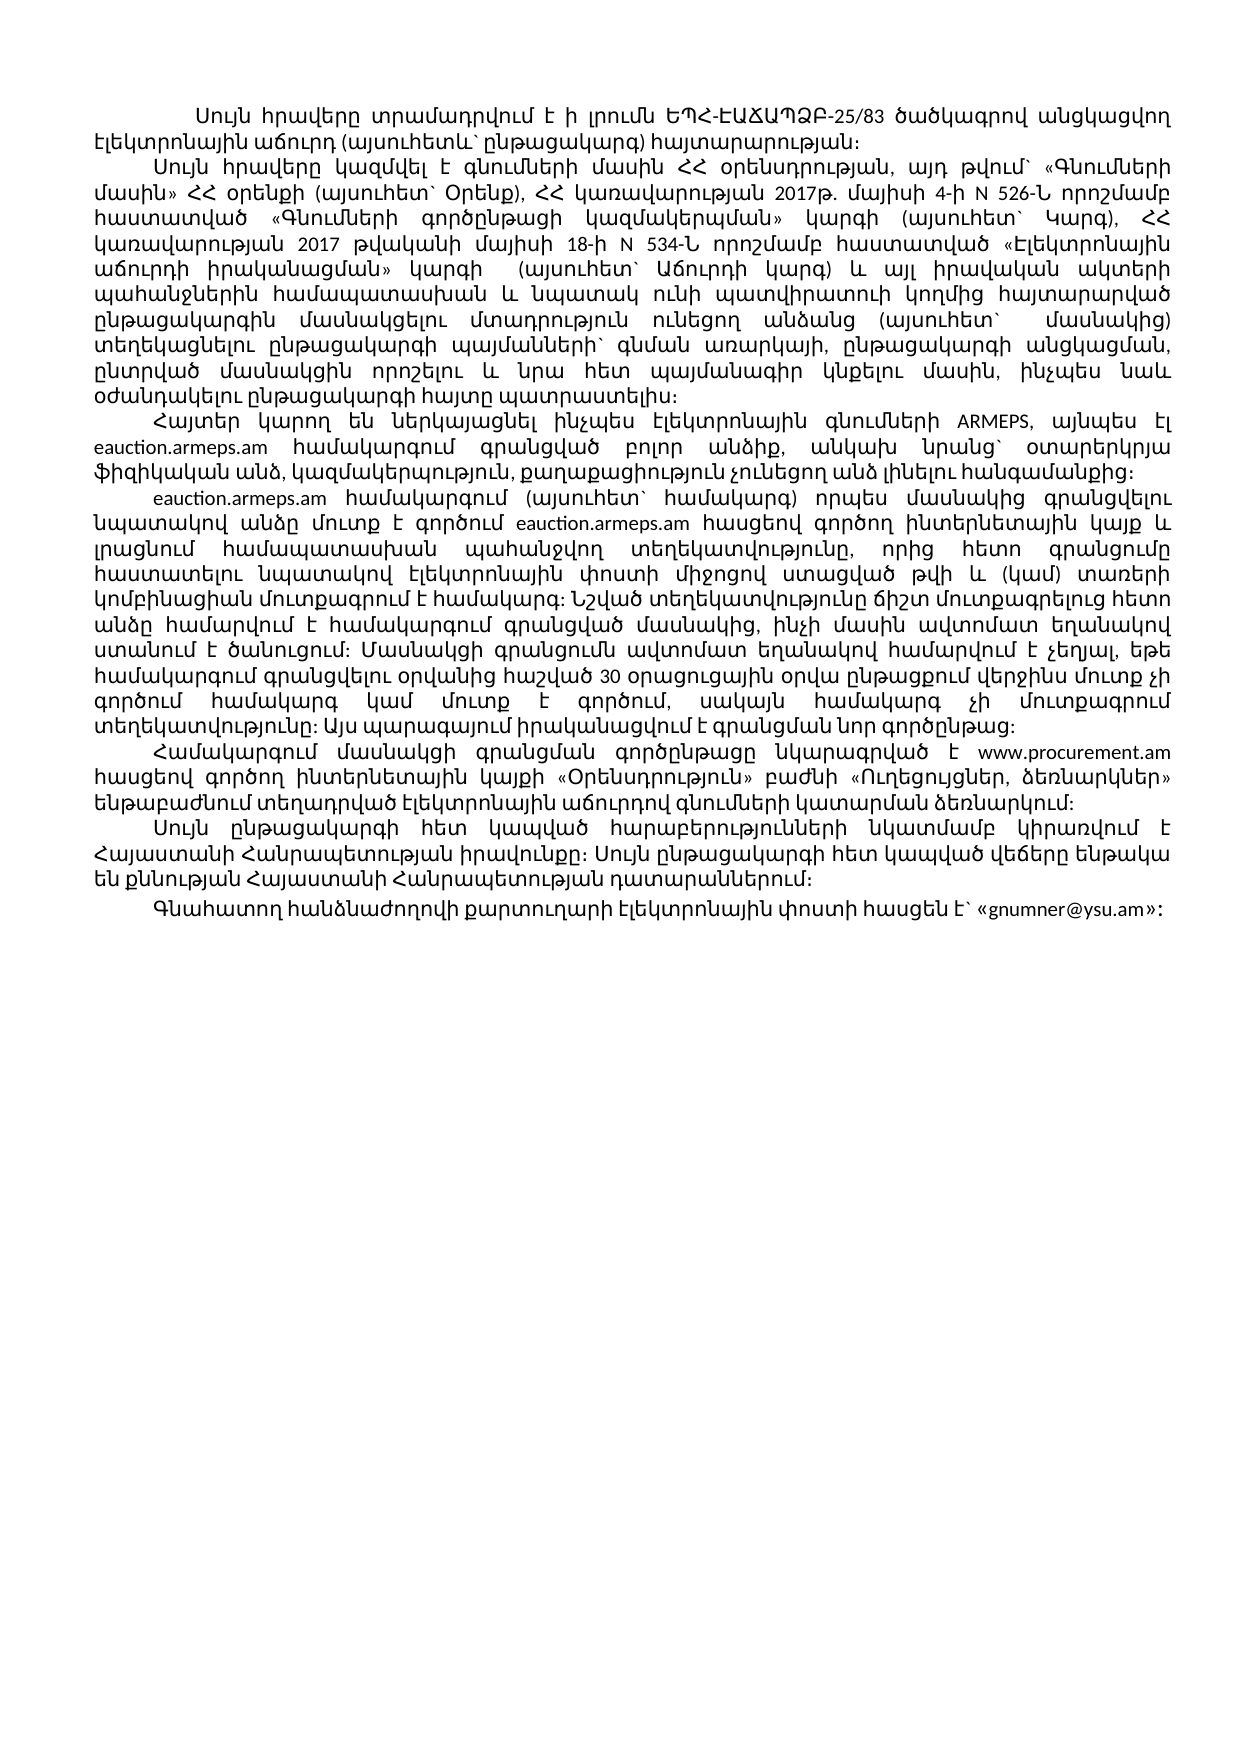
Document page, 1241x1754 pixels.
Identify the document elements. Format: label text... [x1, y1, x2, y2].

text Սույն հրավերը կազմվել է գնումների մասին ՀՀ օրենսդրության, այդ թվում` «Գնումների մասին» ՀՀ օրենքի (այսուհետ` Օրենք), ՀՀ կառավարության 2017թ. մայիսի 4-ի N 526-Ն որոշմամբ հաստատված «Գնումների գործընթացի կազմակերպման» կարգի (այսուհետ` Կարգ), ՀՀ կառավարության 2017 թվականի մայիսի 18-ի N 534-Ն որոշմամբ հաստատված «Էլեկտրոնային աճուրդի իրականացման» կարգի (այսուհետ` Աճուրդի կարգ) և այլ իրավական ակտերի պահանջներին համապատասխան և նպատակ ունի պատվիրատուի կողմից հայտարարված ընթացակարգին մասնակցելու մտադրություն ունեցող անձանց (այսուհետ` մասնակից) տեղեկացնելու ընթացակարգի պայմանների` գնման առարկայի, ընթացակարգի անցկացման, ընտրված մասնակցին որոշելու և նրա հետ պայմանագիր կնքելու մասին, ինչպես նաև օժանդակելու ընթացակարգի հայտը պատրաստելիս։ [94, 154, 1171, 409]
text eauction.armeps.am համակարգում (այսուհետ` համակարգ) որպես մասնակից գրանցվելու նպատակով անձը մուտք է գործում eauction.armeps.am հասցեով գործող ինտերնետային կայք և լրացնում համապատասխան պահանջվող տեղեկատվությունը, որից հետո գրանցումը հաստատելու նպատակով էլեկտրոնային փոստի միջոցով ստացված թվի և (կամ) տառերի կոմբինացիան մուտքագրում է համակարգ: Նշված տեղեկատվությունը ճիշտ մուտքագրելուց հետո անձը համարվում է համակարգում գրանցված մասնակից, ինչի մասին ավտոմատ եղանակով ստանում է ծանուցում: Մասնակցի գրանցումն ավտոմատ եղանակով համարվում է չեղյալ, եթե համակարգում գրանցվելու օրվանից հաշված 30 օրացուցային օրվա ընթացքում վերջինս մուտք չի գործում համակարգ կամ մուտք է գործում, սակայն համակարգ չի մուտքագրում տեղեկատվությունը: Այս պարագայում իրականացվում է գրանցման նոր գործընթաց: [94, 485, 1171, 739]
text Համակարգում մասնակցի գրանցման գործընթացը նկարագրված է www.procurement.am հասցեով գործող ինտերնետային կայքի «Օրենսդրություն» բաժնի «Ուղեցույցներ, ձեռնարկներ» ենթաբաժնում տեղադրված էլեկտրոնային աճուրդով գնումների կատարման ձեռնարկում: [94, 739, 1171, 815]
text Սույն ընթացակարգի հետ կապված հարաբերությունների նկատմամբ կիրառվում է Հայաստանի Հանրապետության իրավունքը։ Սույն ընթացակարգի հետ կապված վեճերը ենթակա են քննության Հայաստանի Հանրապետության դատարաններում։ [94, 815, 1171, 892]
text Գնահատող հանձնաժողովի քարտուղարի էլեկտրոնային փոստի հասցեն է` «gnumner@ysu.am»: [94, 892, 1171, 922]
text Հայտեր կարող են ներկայացնել ինչպես էլեկտրոնային գնումների ARMEPS, այնպես էլ eauction.armeps.am համակարգում գրանցված բոլոր անձիք, անկախ նրանց` օտարերկրյա ֆիզիկական անձ, կազմակերպություն, քաղաքացիություն չունեցող անձ լինելու հանգամանքից։ [94, 409, 1171, 485]
text Սույն հրավերը տրամադրվում է ի լրումն ԵՊՀ-ԷԱՃԱՊՁԲ-25/83 ծածկագրով անցկացվող էլեկտրոնային աճուրդ (այսուհետև` ընթացակարգ) հայտարարության։ [94, 104, 1171, 154]
